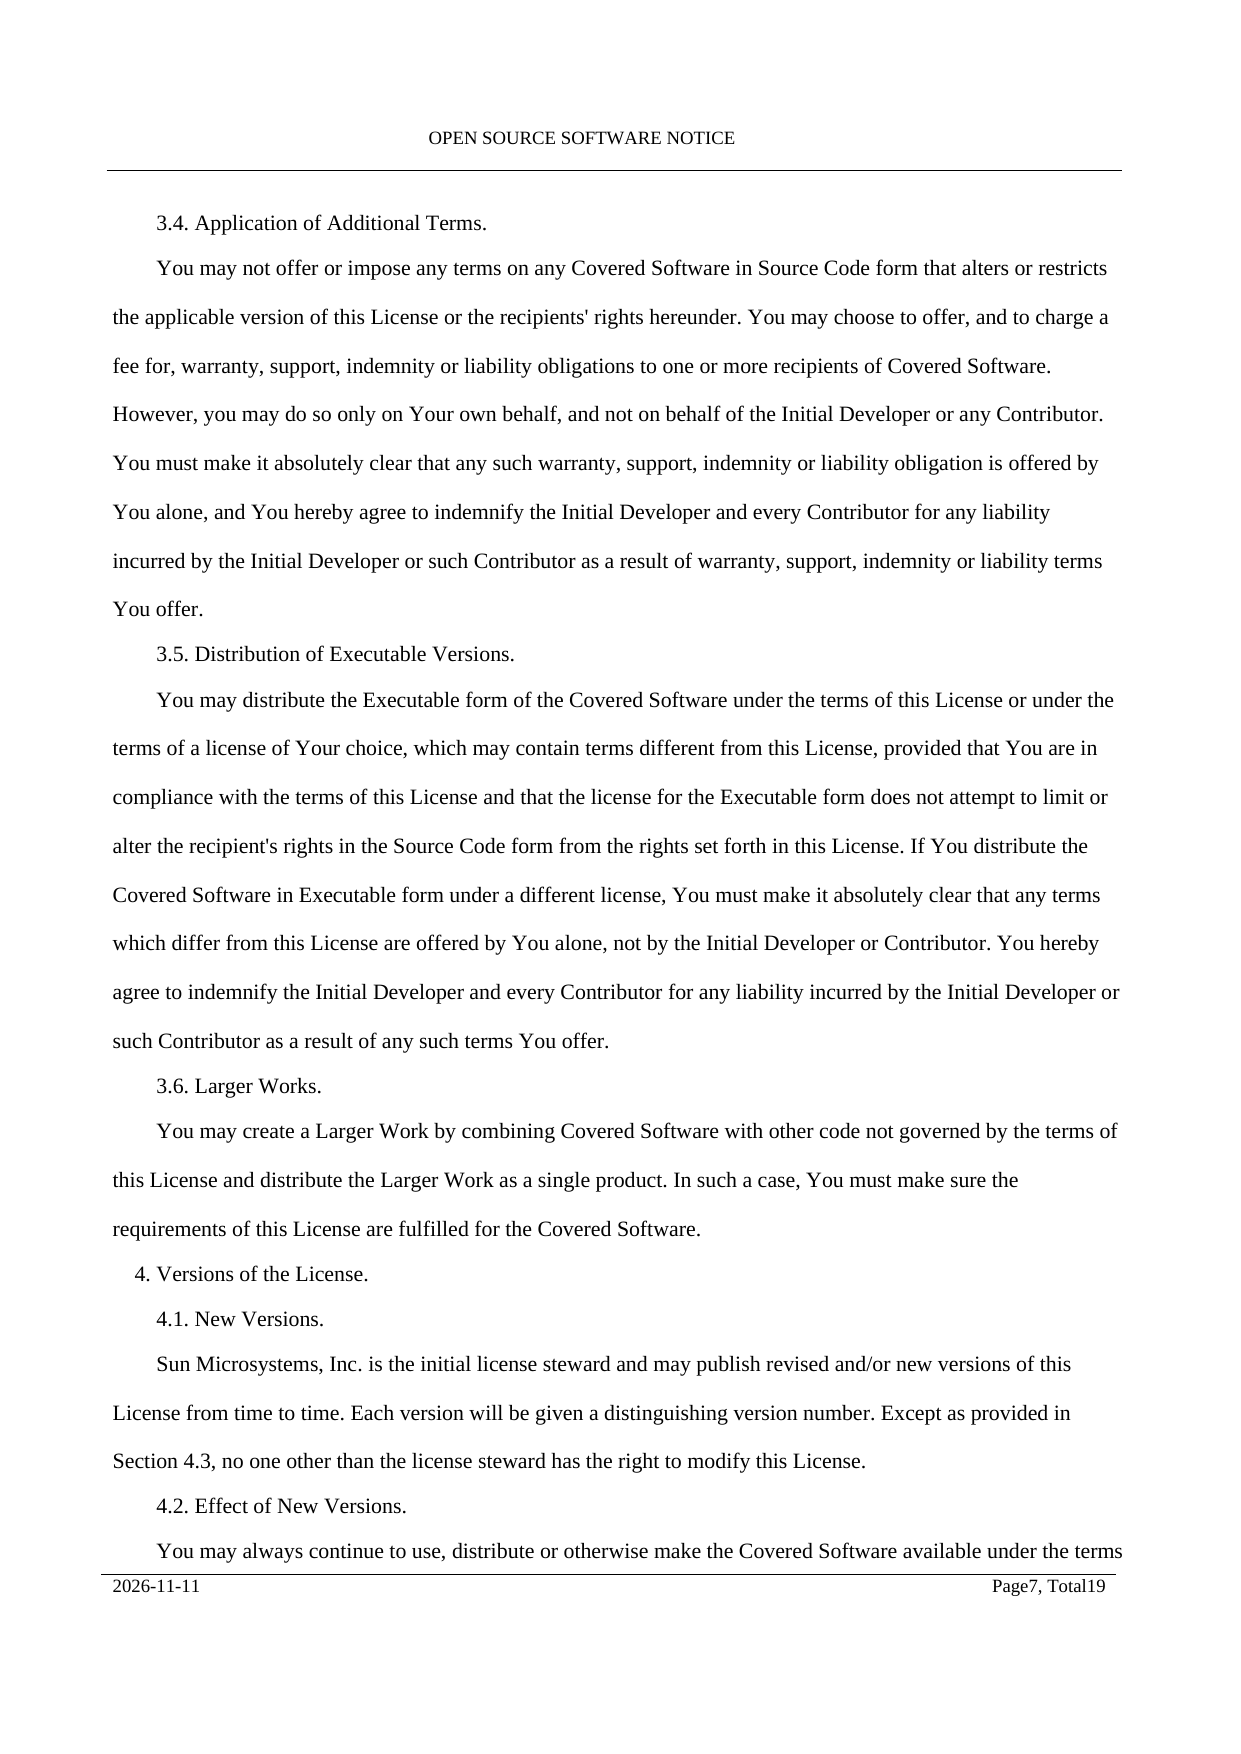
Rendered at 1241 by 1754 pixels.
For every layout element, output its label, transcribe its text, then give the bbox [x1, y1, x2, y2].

text 3.4. Application of Additional Terms. [112, 206, 1128, 239]
text 3.6. Larger Works. [112, 1069, 1128, 1102]
text Sun Microsystems, Inc. is the initial license steward and may publish revised and/or new versions of this License from time to time. Each version will be given a distinguishing version number. Except as provided in Section 4.3, no one other than the license steward has the right to modify this License. [112, 1347, 1128, 1477]
text You may distribute the Executable form of the Covered Software under the terms of this License or under the terms of a license of Your choice, which may contain terms different from this License, provided that You are in compliance with the terms of this License and that the license for the Executable form does not attempt to limit or alter the recipient's rights in the Source Code form from the rights set forth in this License. If You distribute the Covered Software in Executable form under a different license, You must make it absolutely clear that any terms which differ from this License are offered by You alone, not by the Initial Developer or Contributor. You hereby agree to indemnify the Initial Developer and every Contributor for any liability incurred by the Initial Developer or such Contributor as a result of any such terms You offer. [112, 683, 1128, 1057]
text 3.5. Distribution of Executable Versions. [112, 638, 1128, 670]
text 4. Versions of the License. [112, 1257, 1128, 1289]
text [112, 1535, 1128, 1567]
text You may not offer or impose any terms on any Covered Software in Source Code form that alters or restricts the applicable version of this License or the recipients' rights hereunder. You may choose to offer, and to charge a fee for, warranty, support, indemnity or liability obligations to one or more recipients of Covered Software. However, you may do so only on Your own behalf, and not on behalf of the Initial Developer or any Contributor. You must make it absolutely clear that any such warranty, support, indemnity or liability obligation is offered by You alone, and You hereby agree to indemnify the Initial Developer and every Contributor for any liability incurred by the Initial Developer or such Contributor as a result of warranty, support, indemnity or liability terms You offer. [112, 251, 1128, 625]
text 4.2. Effect of New Versions. [112, 1490, 1128, 1522]
text 4.1. New Versions. [112, 1302, 1128, 1334]
text You may create a Larger Work by combining Covered Software with other code not governed by the terms of this License and distribute the Larger Work as a single product. In such a case, You must make sure the requirements of this License are fulfilled for the Covered Software. [112, 1114, 1128, 1244]
